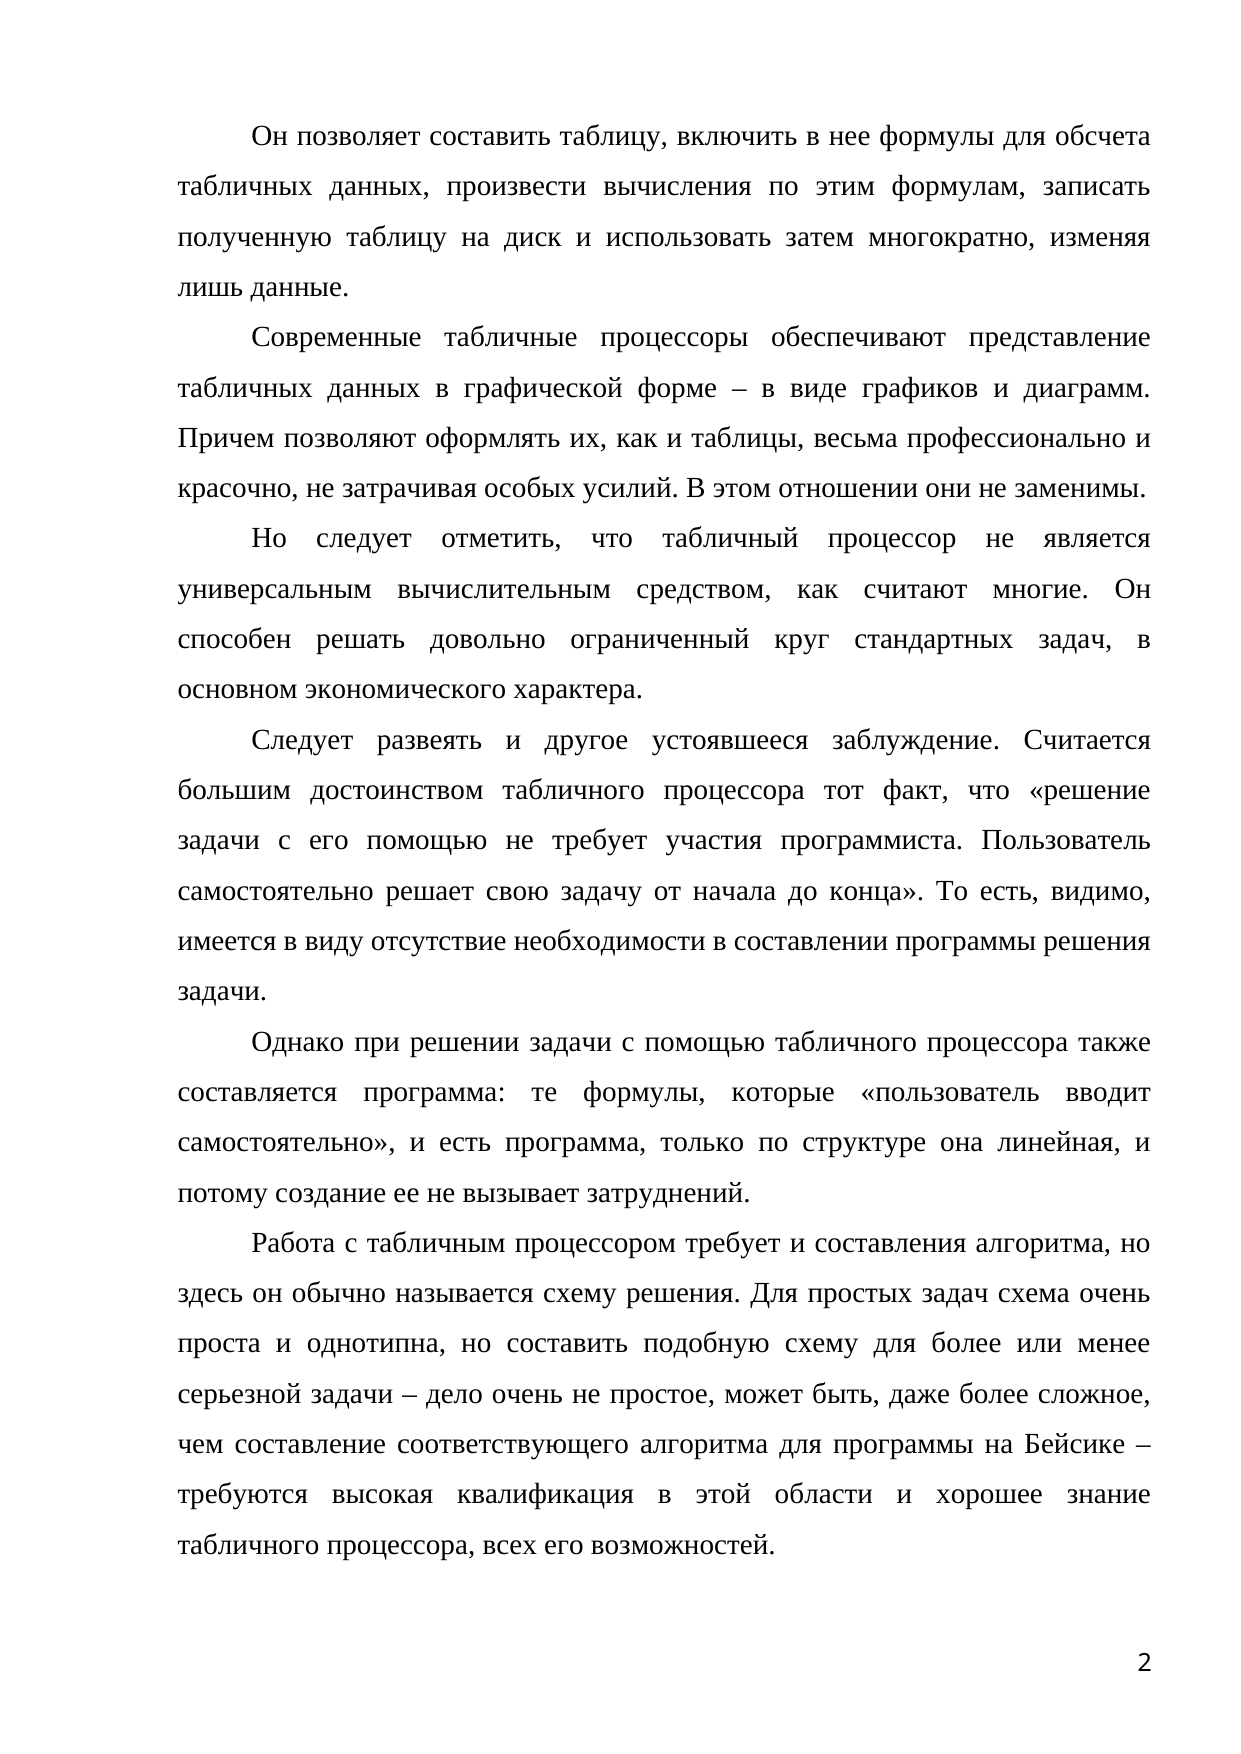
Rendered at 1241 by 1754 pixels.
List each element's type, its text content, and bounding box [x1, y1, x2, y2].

text Современные табличные процессоры обеспечивают представление табличных данных в графической форме – в виде графиков и диаграмм. Причем позволяют оформлять их, как и таблицы, весьма профессионально и красочно, не затрачивая особых усилий. В этом отношении они не заменимы. [177, 319, 1152, 504]
text Он позволяет составить таблицу, включить в нее формулы для обсчета табличных данных, произвести вычисления по этим формулам, записать полученную таблицу на диск и использовать затем многократно, изменяя лишь данные. [177, 118, 1152, 303]
text Работа с табличным процессором требует и составления алгоритма, но здесь он обычно называется схему решения. Для простых задач схема очень проста и однотипна, но составить подобную схему для более или менее серьезной задачи – дело очень не простое, может быть, даже более сложное, чем составление соответствующего алгоритма для программы на Бейсике – требуются высокая квалификация в этой области и хорошее знание табличного процессора, всех его возможностей. [177, 1225, 1152, 1560]
text Однако при решении задачи с помощью табличного процессора также составляется программа: те формулы, которые «пользователь вводит самостоятельно», и есть программа, только по структуре она линейная, и потому создание ее не вызывает затруднений. [177, 1024, 1152, 1208]
text Следует развеять и другое устоявшееся заблуждение. Считается большим достоинством табличного процессора тот факт, что «решение задачи с его помощью не требует участия программиста. Пользователь самостоятельно решает свою задачу от начала до конца». То есть, видимо, имеется в виду отсутствие необходимости в составлении программы решения задачи. [177, 722, 1152, 1007]
text Но следует отметить, что табличный процессор не является универсальным вычислительным средством, как считают многие. Он способен решать довольно ограниченный круг стандартных задач, в основном экономического характера. [177, 521, 1152, 705]
